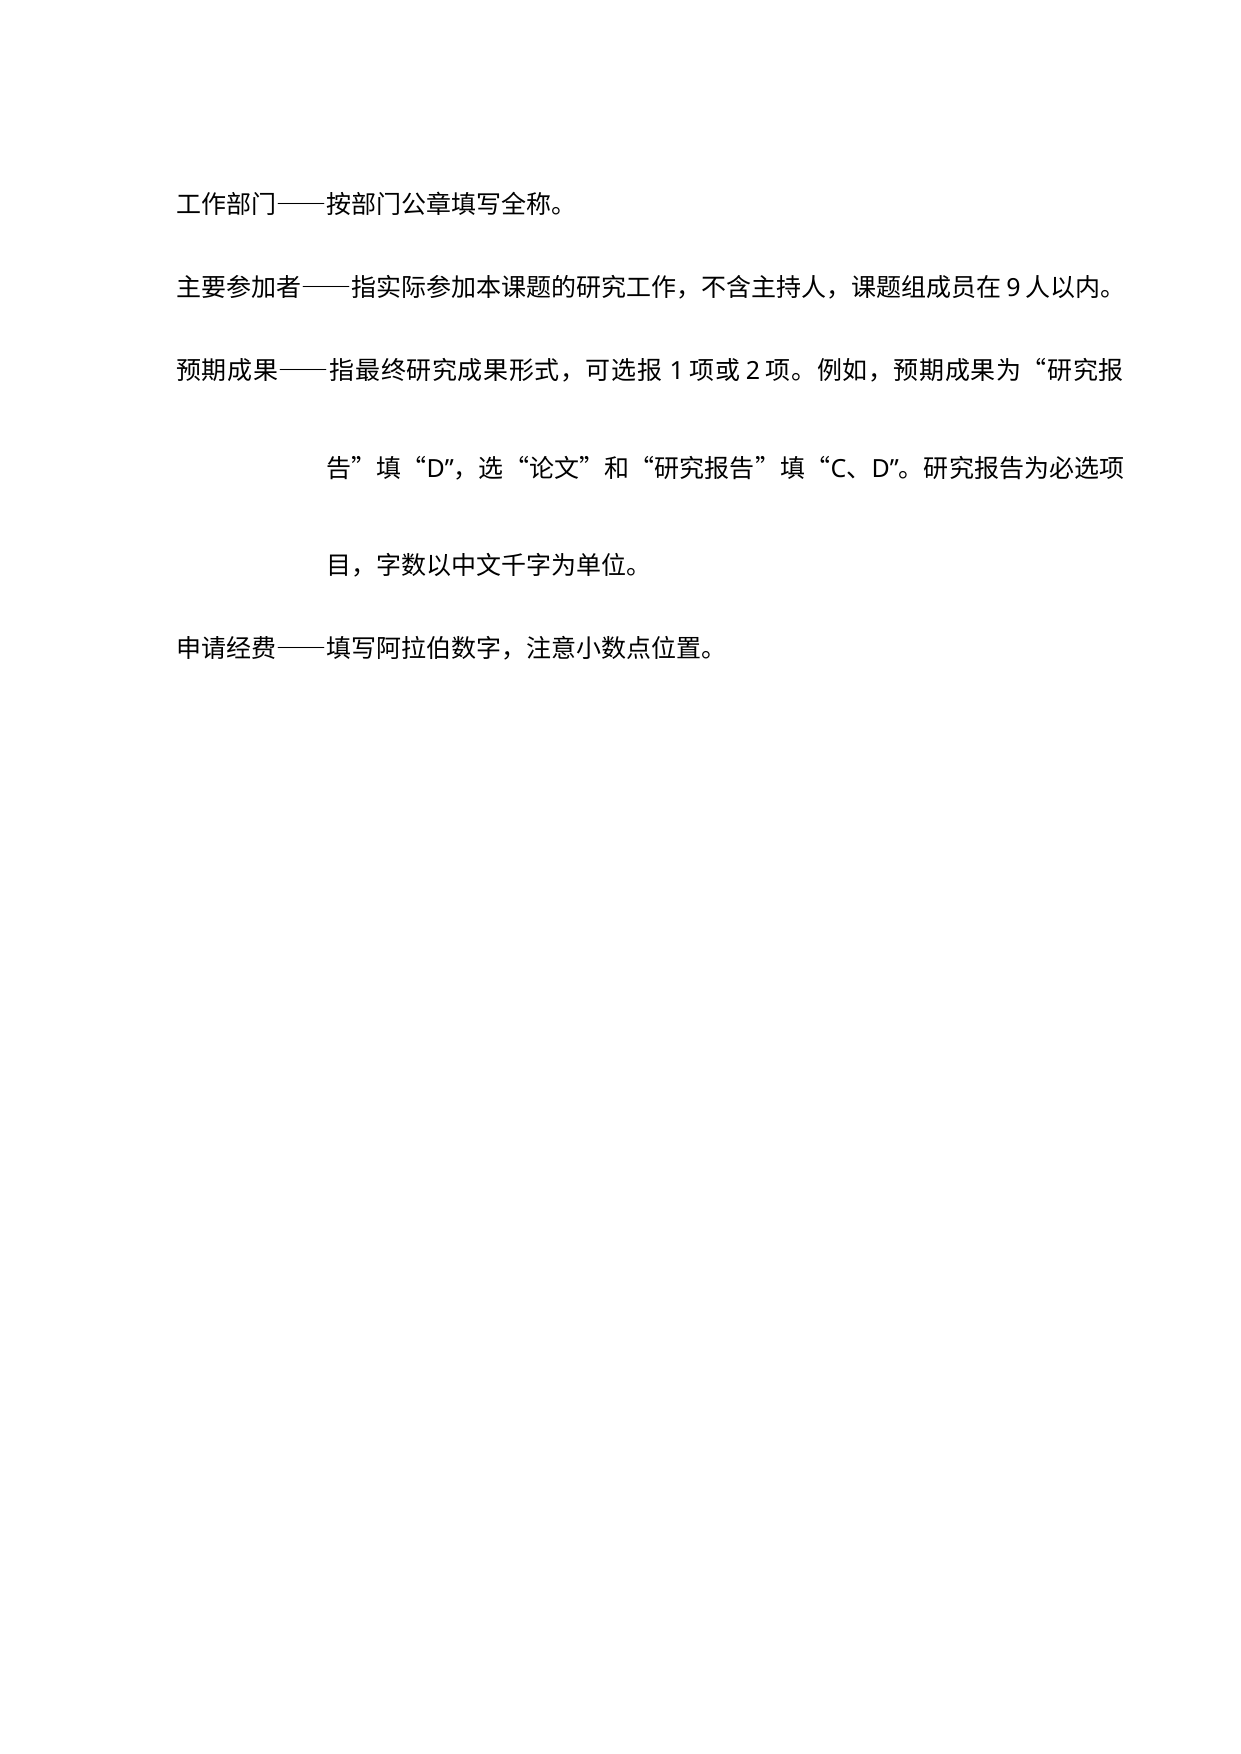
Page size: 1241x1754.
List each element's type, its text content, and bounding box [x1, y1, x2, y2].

text 预期成果——指最终研究成果形式，可选报1项或2项。例如，预期成果为“研究报告”填“D”，选“论文”和“研究报告”填“C、D”。研究报告为必选项目，字数以中文千字为单位。 [176, 336, 1125, 596]
text 申请经费——填写阿拉伯数字，注意小数点位置。 [89, 614, 1093, 679]
text 工作部门——按部门公章填写全称。 [89, 170, 1125, 235]
text 主要参加者——指实际参加本课题的研究工作，不含主持人，课题组成员在9人以内。 [176, 253, 1125, 318]
